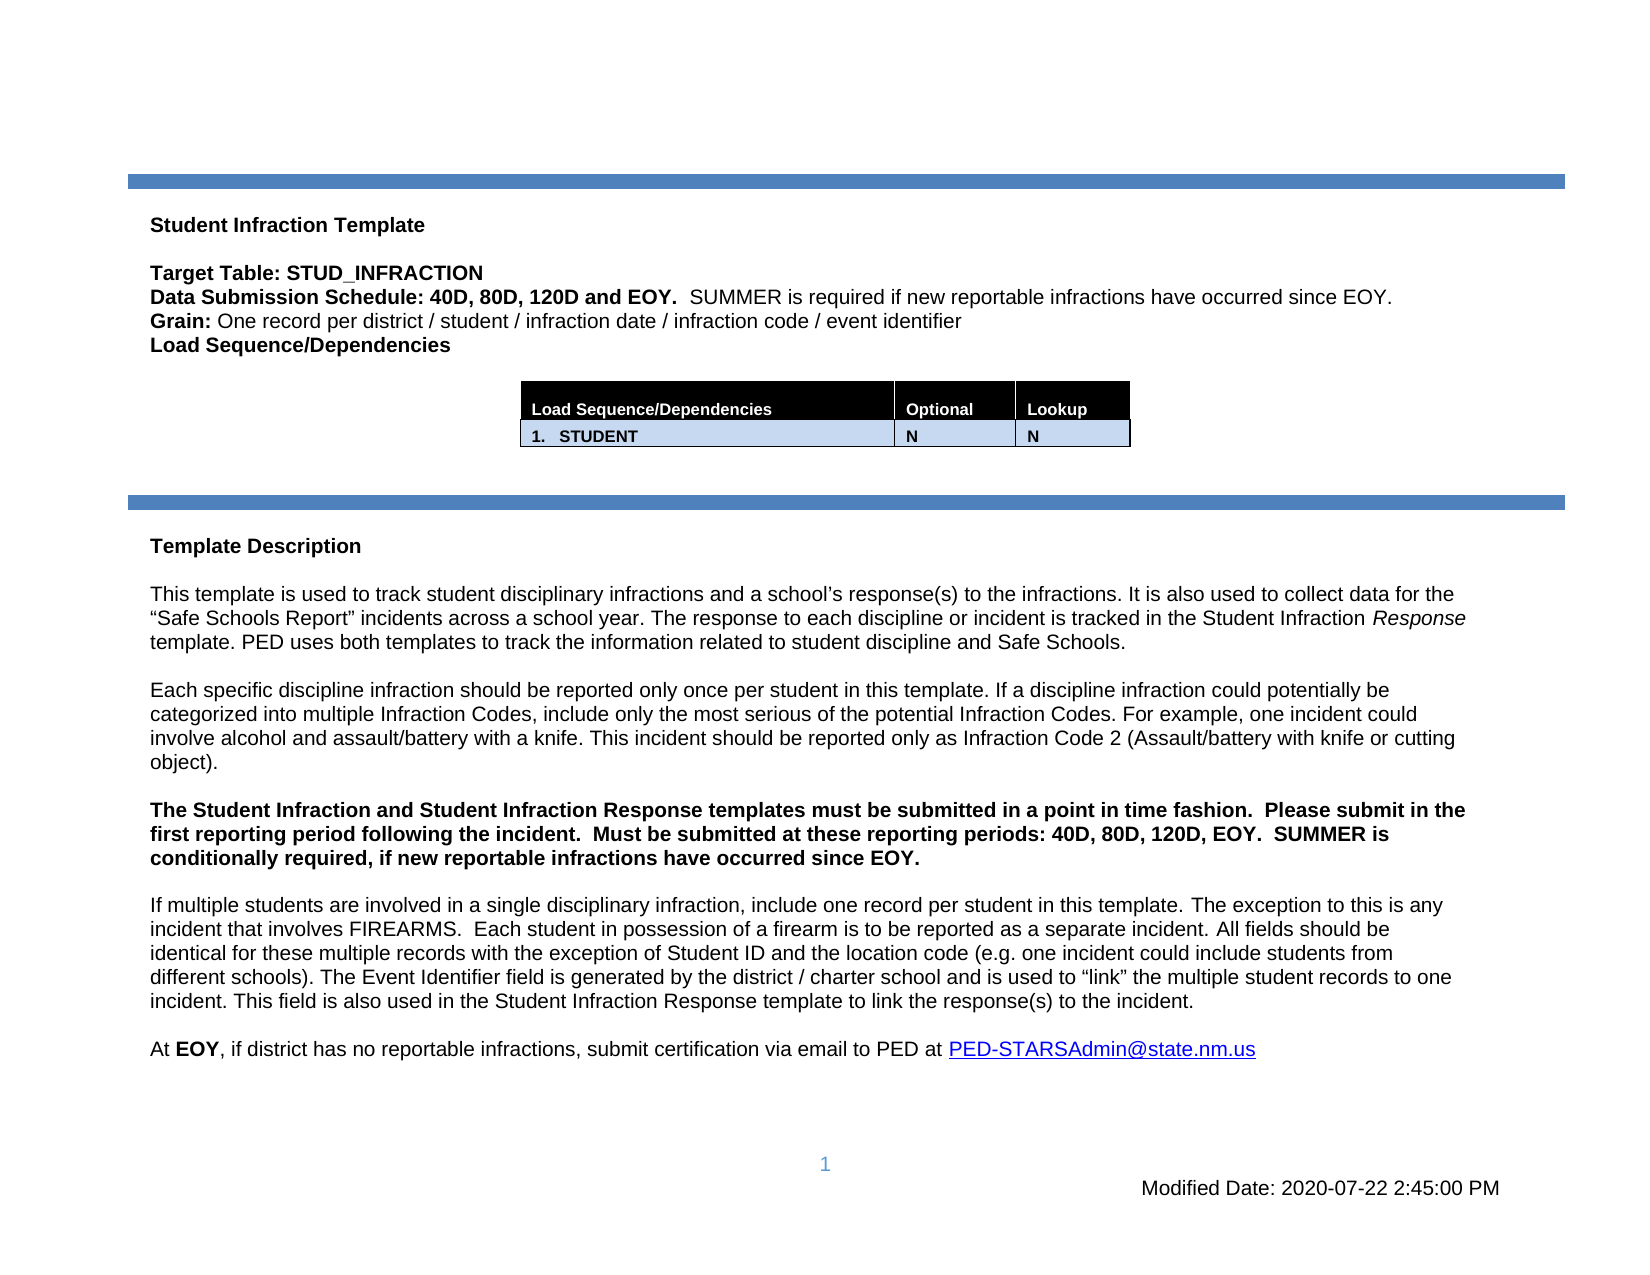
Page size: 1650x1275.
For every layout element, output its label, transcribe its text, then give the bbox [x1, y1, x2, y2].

text If multiple students are involved in a single disciplinary infraction, include one record per student in this template. The exception to this is any incident that involves FIREARMS. Each student in possession of a firearm is to be reported as a separate incident. All fields should be identical for these multiple records with the exception of Student ID and the location code (e.g. one incident could include students from different schools). The Event Identifier field is generated by the district / charter school and is used to “link” the multiple student records to one incident. This field is also used in the Student Infraction Response template to link the response(s) to the incident. [150, 893, 1468, 1013]
text Grain: One record per district / student / infraction date / infraction code / event identifier [150, 309, 1468, 333]
text This template is used to track student disciplinary infractions and a school’s response(s) to the infractions. It is also used to collect data for the “Safe Schools Report” incidents across a school year. The response to each discipline or incident is tracked in the Student Infraction Response template. PED uses both templates to track the information related to student discipline and Safe Schools. [150, 582, 1468, 654]
table_header [128, 495, 1565, 510]
table_header Lookup [1016, 381, 1130, 419]
text Target Table: STUD_INFRACTION [150, 261, 1468, 285]
table_cell N [1016, 420, 1129, 446]
table_cell 1. STUDENT [521, 420, 894, 446]
table_header Load Sequence/Dependencies [521, 381, 894, 419]
table_header Optional [895, 381, 1015, 419]
text Each specific discipline infraction should be reported only once per student in this template. If a discipline infraction could potentially be categorized into multiple Infraction Codes, include only the most serious of the potential Infraction Codes. For example, one incident could involve alcohol and assault/battery with a knife. This incident should be reported only as Infraction Code 2 (Assault/battery with knife or cutting object). [150, 678, 1468, 773]
text Load Sequence/Dependencies [150, 333, 1468, 357]
table_header [128, 174, 1565, 189]
text Template Description [150, 534, 1468, 558]
text At EOY, if district has no reportable infractions, submit certification via email to PED at PED-STARSAdmin@state.nm.us [150, 1037, 1468, 1061]
table_cell N [895, 420, 1015, 446]
text Data Submission Schedule: 40D, 80D, 120D and EOY. SUMMER is required if new reportable infractions have occurred since EOY. [150, 285, 1500, 309]
text The Student Infraction and Student Infraction Response templates must be submitted in a point in time fashion. Please submit in the first reporting period following the incident. Must be submitted at these reporting periods: 40D, 80D, 120D, EOY. SUMMER is conditionally required, if new reportable infractions have occurred since EOY. [150, 797, 1500, 869]
text Student Infraction Template [150, 213, 1468, 237]
